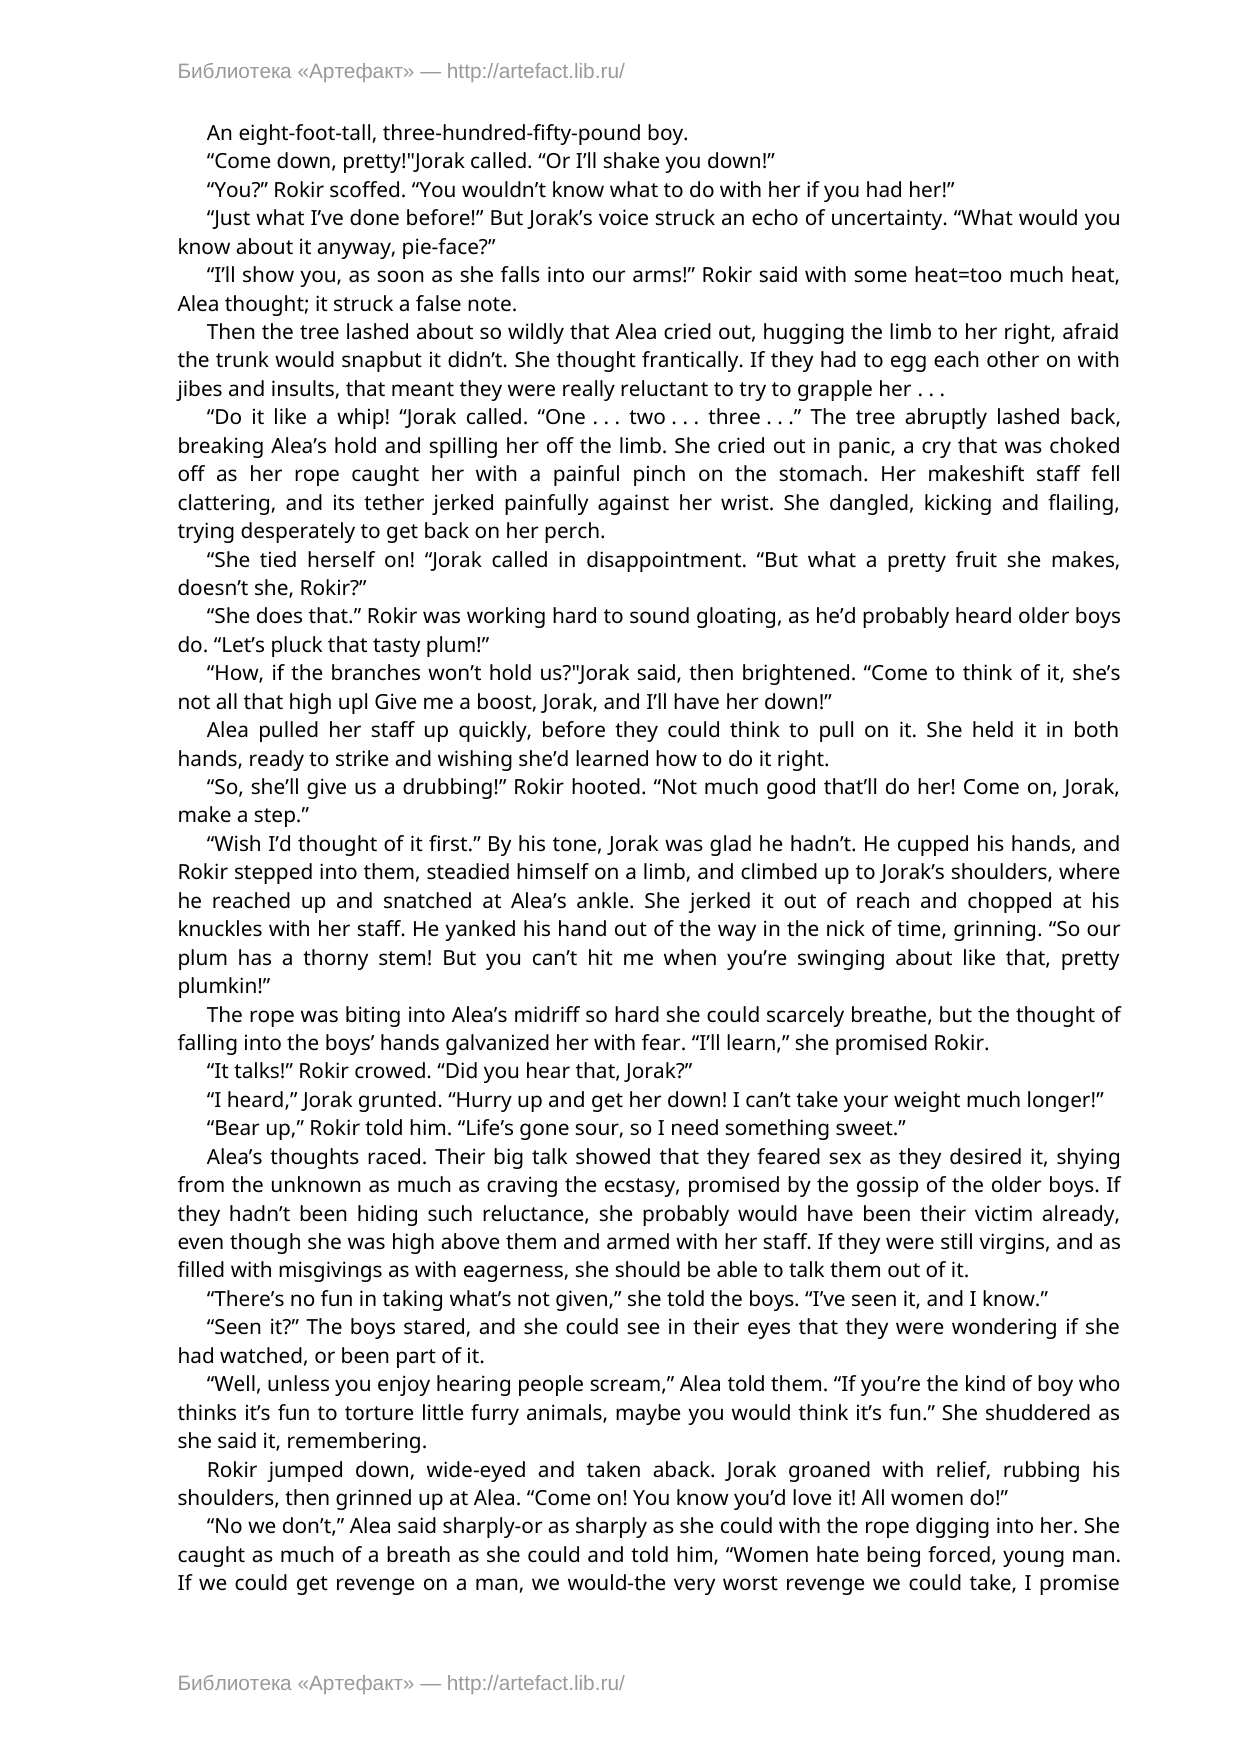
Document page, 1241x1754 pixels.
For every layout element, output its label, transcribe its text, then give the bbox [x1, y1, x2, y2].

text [177, 1512, 1122, 1597]
text “Bear up,” Rokir told him. “Life’s gone sour, so I need something sweet.” [177, 1113, 1122, 1142]
text “Wish I’d thought of it first.” By his tone, Jorak was glad he hadn’t. He cupped his hands, and Rokir stepped into them, steadied himself on a limb, and climbed up to Jorak’s shoulders, where he reached up and snatched at Alea’s ankle. She jerked it out of reach and chopped at his knuckles with her staff. He yanked his hand out of the way in the nick of time, grinning. “So our plum has a thorny stem! But you can’t hit me when you’re swinging about like that, pretty plumkin!” [177, 829, 1122, 1000]
text Alea pulled her staff up quickly, before they could think to pull on it. She held it in both hands, ready to strike and wishing she’d learned how to do it right. [177, 715, 1122, 772]
text “I heard,” Jorak grunted. “Hurry up and get her down! I can’t take your weight much longer!” [177, 1085, 1122, 1113]
text “Come down, pretty!"Jorak called. “Or I’ll shake you down!” [177, 147, 1122, 175]
text “I’ll show you, as soon as she falls into our arms!” Rokir said with some heat=too much heat, Alea thought; it struck a false note. [177, 260, 1122, 317]
text “You?” Rokir scoffed. “You wouldn’t know what to do with her if you had her!” [177, 175, 1122, 203]
text “She does that.” Rokir was working hard to sound gloating, as he’d probably heard older boys do. “Let’s pluck that tasty plum!” [177, 602, 1122, 658]
text An eight-foot-tall, three-hundred-fifty-pound boy. [177, 118, 1122, 147]
text Then the tree lashed about so wildly that Alea cried out, hugging the limb to her right, afraid the trunk would snapbut it didn’t. She thought frantically. If they had to egg each other on with jibes and insults, that meant they were really reluctant to try to grapple her . . . [177, 317, 1122, 402]
text “Just what I’ve done before!” But Jorak’s voice struck an echo of uncertainty. “What would you know about it anyway, pie-face?” [177, 203, 1122, 260]
text “Seen it?” The boys stared, and she could see in their eyes that they were wondering if she had watched, or been part of it. [177, 1312, 1122, 1369]
text The rope was biting into Alea’s midriff so hard she could scarcely breathe, but the thought of falling into the boys’ hands galvanized her with fear. “I’ll learn,” she promised Rokir. [177, 1000, 1122, 1057]
text “She tied herself on! “Jorak called in disappointment. “But what a pretty fruit she makes, doesn’t she, Rokir?” [177, 545, 1122, 602]
text “Well, unless you enjoy hearing people scream,” Alea told them. “If you’re the kind of boy who thinks it’s fun to torture little furry animals, maybe you would think it’s fun.” She shuddered as she said it, remembering. [177, 1369, 1122, 1455]
text Rokir jumped down, wide-eyed and taken aback. Jorak groaned with relief, rubbing his shoulders, then grinned up at Alea. “Come on! You know you’d love it! All women do!” [177, 1455, 1122, 1512]
text “There’s no fun in taking what’s not given,” she told the boys. “I’ve seen it, and I know.” [177, 1284, 1122, 1312]
text “Do it like a whip! “Jorak called. “One . . . two . . . three . . .” The tree abruptly lashed back, breaking Alea’s hold and spilling her off the limb. She cried out in panic, a cry that was choked off as her rope caught her with a painful pinch on the stomach. Her makeshift staff fell clattering, and its tether jerked painfully against her wrist. She dangled, kicking and flailing, trying desperately to get back on her perch. [177, 402, 1122, 545]
text Alea’s thoughts raced. Their big talk showed that they feared sex as they desired it, shying from the unknown as much as craving the ecstasy, promised by the gossip of the older boys. If they hadn’t been hiding such reluctance, she probably would have been their victim already, even though she was high above them and armed with her staff. If they were still virgins, and as filled with misgivings as with eagerness, she should be able to talk them out of it. [177, 1142, 1122, 1284]
text “So, she’ll give us a drubbing!” Rokir hooted. “Not much good that’ll do her! Come on, Jorak, make a step.” [177, 772, 1122, 829]
text “It talks!” Rokir crowed. “Did you hear that, Jorak?” [177, 1057, 1122, 1085]
text “How, if the branches won’t hold us?"Jorak said, then brightened. “Come to think of it, she’s not all that high upl Give me a boost, Jorak, and I’ll have her down!” [177, 658, 1122, 715]
